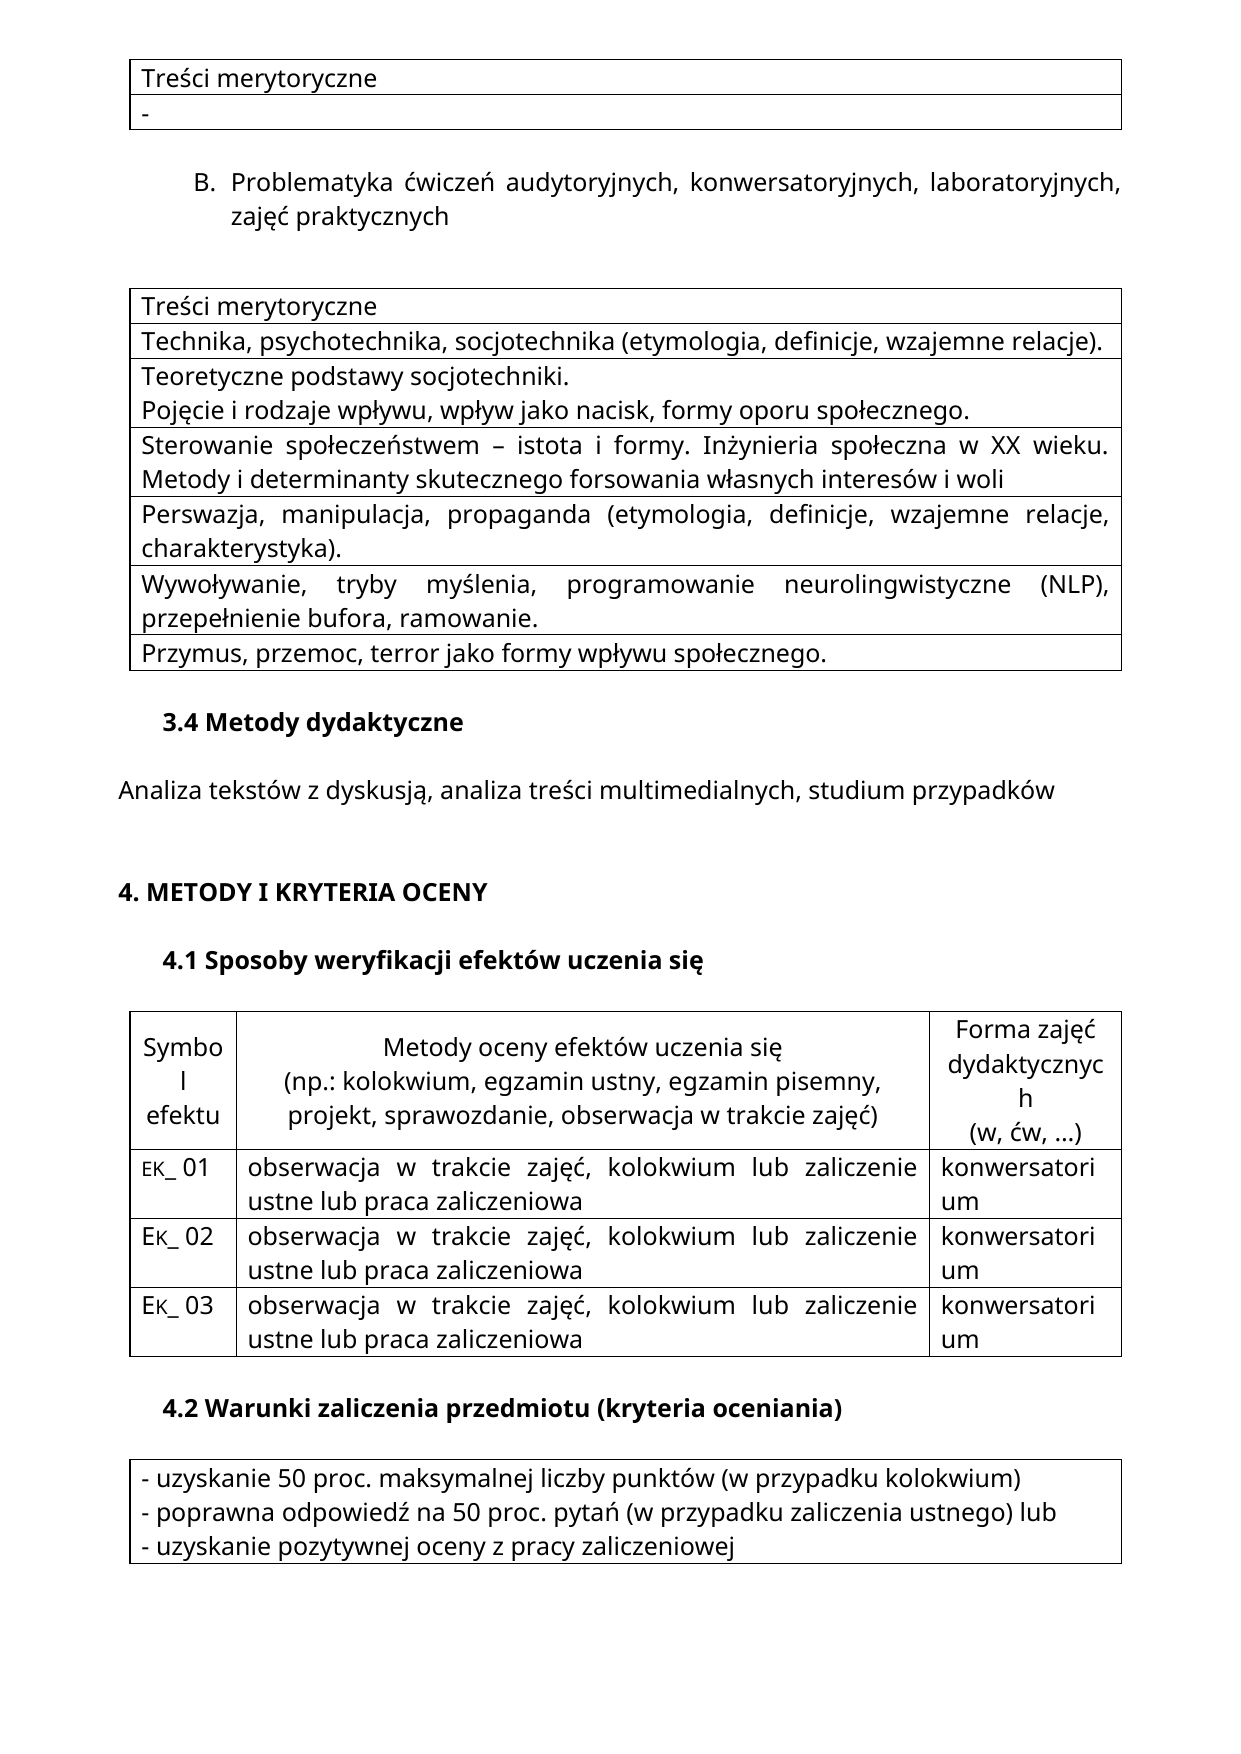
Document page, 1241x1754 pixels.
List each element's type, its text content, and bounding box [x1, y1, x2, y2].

table_cell konwersatorium [930, 1150, 1121, 1218]
table_cell ek_ 01 [131, 1150, 236, 1218]
table_cell Ek_ 02 [131, 1219, 236, 1287]
table_cell konwersatorium [930, 1288, 1121, 1356]
table_header Forma zajęć dydaktycznych (w, ćw, …) [930, 1012, 1121, 1148]
table_cell Przymus, przemoc, terror jako formy wpływu społecznego. [131, 635, 1121, 669]
table_header Treści merytoryczne [131, 60, 1121, 94]
table_header Treści merytoryczne [131, 289, 1121, 323]
text 4.2 Warunki zaliczenia przedmiotu (kryteria oceniania) [162, 1391, 1122, 1425]
table_cell - [131, 95, 1121, 129]
text 3.4 Metody dydaktyczne [162, 704, 1122, 739]
table_cell Sterowanie społeczeństwem – istota i formy. Inżynieria społeczna w XX wieku. Metody i determinanty skutecznego forsowania własnych interesów i woli [131, 428, 1121, 496]
table_cell Wywoływanie, tryby myślenia, programowanie neurolingwistyczne (NLP), przepełnienie bufora, ramowanie. [131, 566, 1121, 634]
table_header Symbol efektu [131, 1012, 236, 1148]
text 4.1 Sposoby weryfikacji efektów uczenia się [162, 943, 1122, 977]
list Problematyka ćwiczeń audytoryjnych, konwersatoryjnych, laboratoryjnych, zajęć praktycznych [193, 164, 1122, 233]
text Analiza tekstów z dyskusją, analiza treści multimedialnych, studium przypadków [118, 773, 1122, 807]
table_cell Perswazja, manipulacja, propaganda (etymologia, definicje, wzajemne relacje, charakterystyka). [131, 497, 1121, 565]
table_cell konwersatorium [930, 1219, 1121, 1287]
text 4. METODY I KRYTERIA OCENY [118, 875, 1122, 909]
table_cell Teoretyczne podstawy socjotechniki. Pojęcie i rodzaje wpływu, wpływ jako nacisk, formy oporu społecznego. [131, 359, 1121, 427]
table_cell obserwacja w trakcie zajęć, kolokwium lub zaliczenie ustne lub praca zaliczeniowa [237, 1150, 929, 1218]
table_cell obserwacja w trakcie zajęć, kolokwium lub zaliczenie ustne lub praca zaliczeniowa [237, 1219, 929, 1287]
table_header Metody oceny efektów uczenia się (np.: kolokwium, egzamin ustny, egzamin pisemny, projekt, sprawozdanie, obserwacja w trakcie zajęć) [237, 1012, 929, 1148]
table_cell Ek_ 03 [131, 1288, 236, 1356]
table_cell obserwacja w trakcie zajęć, kolokwium lub zaliczenie ustne lub praca zaliczeniowa [237, 1288, 929, 1356]
table_header - uzyskanie 50 proc. maksymalnej liczby punktów (w przypadku kolokwium) - poprawna odpowiedź na 50 proc. pytań (w przypadku zaliczenia ustnego) lub - uzyskanie pozytywnej oceny z pracy zaliczeniowej [131, 1460, 1121, 1562]
table_cell Technika, psychotechnika, socjotechnika (etymologia, definicje, wzajemne relacje). [131, 324, 1121, 358]
